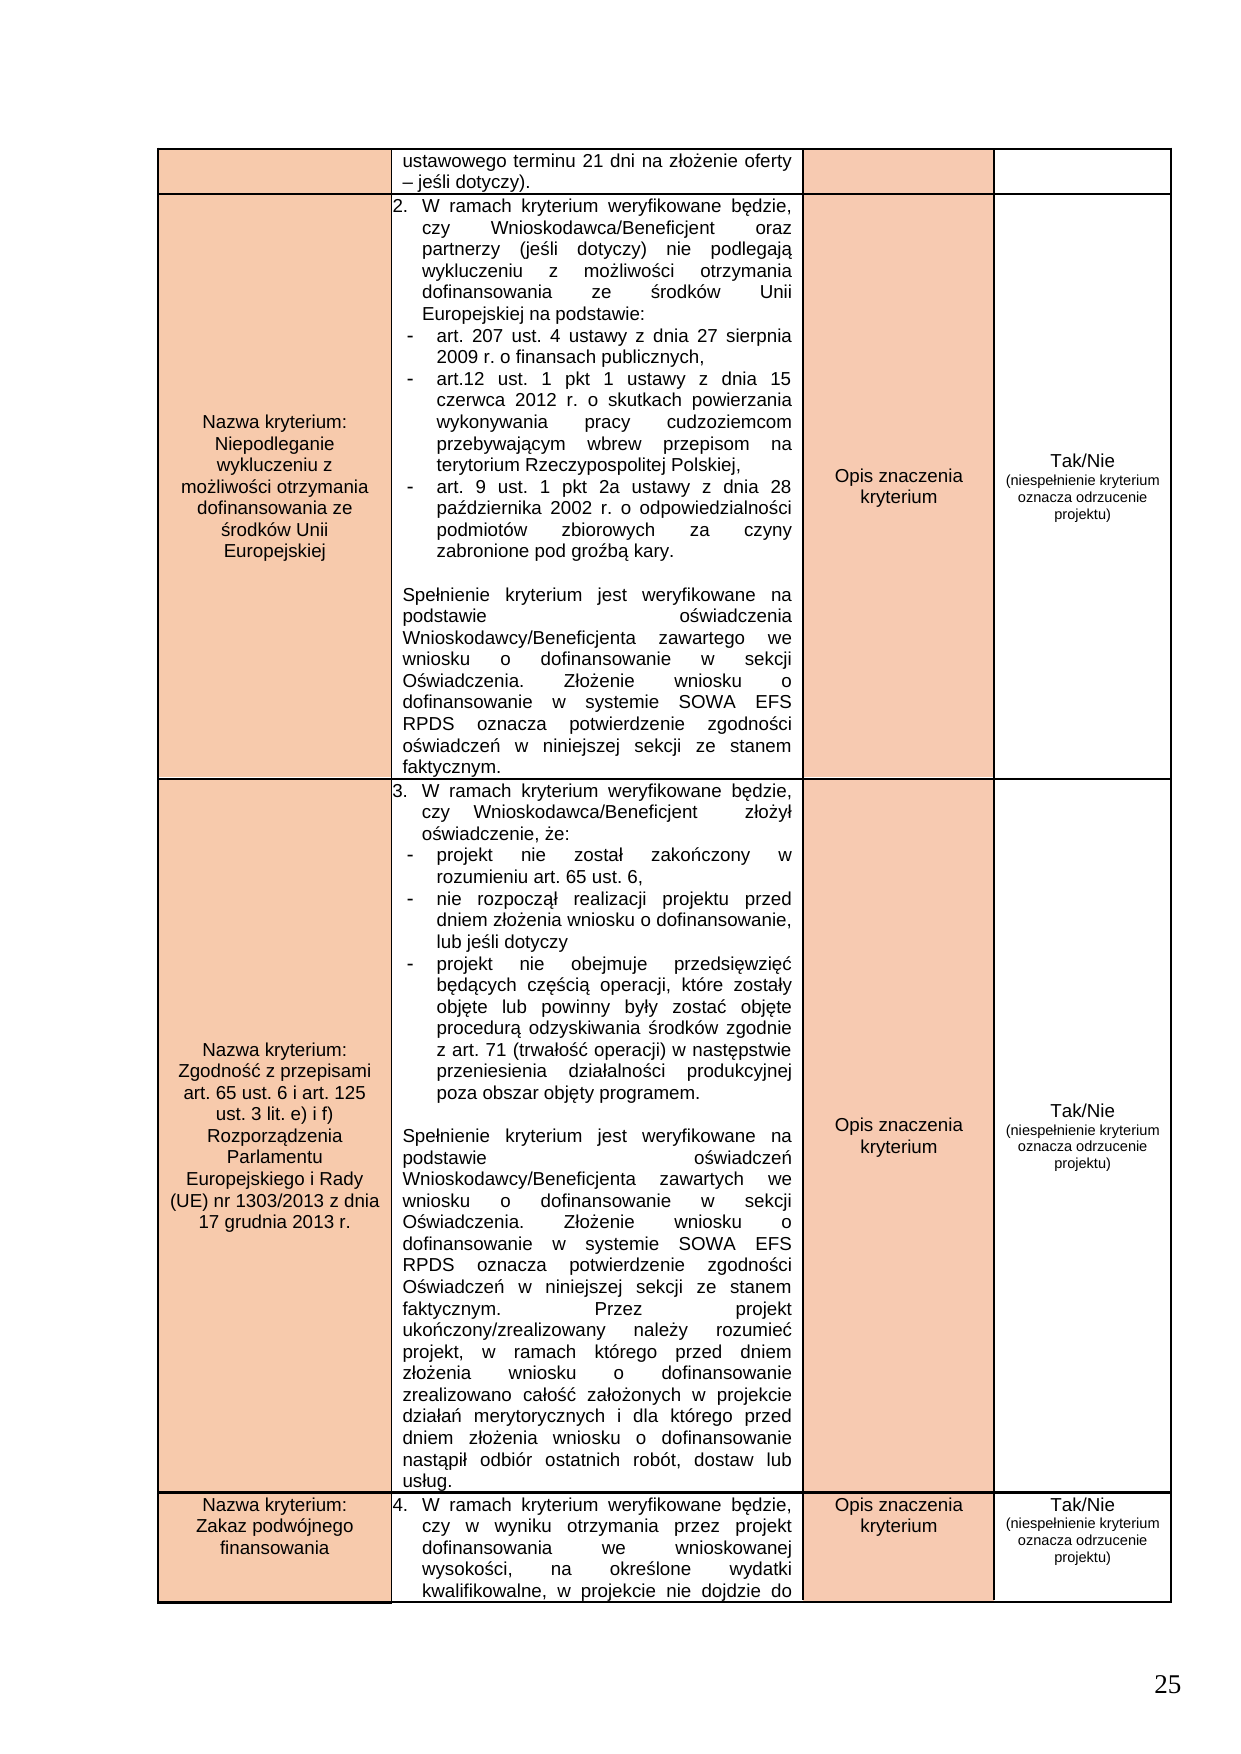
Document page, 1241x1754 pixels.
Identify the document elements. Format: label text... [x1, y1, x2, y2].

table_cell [803, 1494, 994, 1601]
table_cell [159, 150, 391, 193]
table_cell Opis znaczenia kryterium [804, 195, 993, 777]
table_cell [994, 1494, 1170, 1601]
table_cell Nazwa kryterium: Niepodleganie wykluczeniu z możliwości otrzymania dofinansowania ze środków Unii Europejskiej [159, 195, 391, 777]
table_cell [995, 150, 1170, 193]
table_cell Tak/Nie (niespełnienie kryterium oznacza odrzucenie projektu) [995, 780, 1170, 1491]
table_cell Nazwa kryterium: Zgodność z przepisami art. 65 ust. 6 i art. 125 ust. 3 lit. e) i f) Rozporządzenia Parlamentu Europejskiego i Rady (UE) nr 1303/2013 z dnia 17 grudnia 2013 r. [159, 780, 391, 1491]
table_cell W ramach kryterium weryfikowane będzie, czy Wnioskodawca/Beneficjent oraz partnerzy (jeśli dotyczy) nie podlegają wykluczeniu z możliwości otrzymania dofinansowania ze środków Unii Europejskiej na podstawie: art. 207 ust. 4 ustawy z dnia 27 sierpnia 2009 r. o finansach publicznych, art.12 ust. 1 pkt 1 ustawy z dnia 15 czerwca 2012 r. o skutkach powierzania wykonywania pracy cudzoziemcom przebywającym wbrew przepisom na terytorium Rzeczypospolitej Polskiej, art. 9 ust. 1 pkt 2a ustawy z dnia 28 października 2002 r. o odpowiedzialności podmiotów zbiorowych za czyny zabronione pod groźbą kary. Spełnienie kryterium jest weryfikowane na podstawie oświadczenia Wnioskodawcy/Beneficjenta zawartego we wniosku o dofinansowanie w sekcji Oświadczenia. Złożenie wniosku o dofinansowanie w systemie SOWA EFS RPDS oznacza potwierdzenie zgodności oświadczeń w niniejszej sekcji ze stanem faktycznym. [392, 195, 802, 777]
table_cell W ramach kryterium weryfikowane będzie, czy Wnioskodawca/Beneficjent złożył oświadczenie, że: projekt nie został zakończony w rozumieniu art. 65 ust. 6, nie rozpoczął realizacji projektu przed dniem złożenia wniosku o dofinansowanie, lub jeśli dotyczy projekt nie obejmuje przedsięwzięć będących częścią operacji, które zostały objęte lub powinny były zostać objęte procedurą odzyskiwania środków zgodnie z art. 71 (trwałość operacji) w następstwie przeniesienia działalności produkcyjnej poza obszar objęty programem. Spełnienie kryterium jest weryfikowane na podstawie oświadczeń Wnioskodawcy/Beneficjenta zawartych we wniosku o dofinansowanie w sekcji Oświadczenia. Złożenie wniosku o dofinansowanie w systemie SOWA EFS RPDS oznacza potwierdzenie zgodności Oświadczeń w niniejszej sekcji ze stanem faktycznym. Przez projekt ukończony/zrealizowany należy rozumieć projekt, w ramach którego przed dniem złożenia wniosku o dofinansowanie zrealizowano całość założonych w projekcie działań merytorycznych i dla którego przed dniem złożenia wniosku o dofinansowanie nastąpił odbiór ostatnich robót, dostaw lub usług. [392, 780, 802, 1491]
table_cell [392, 1494, 803, 1601]
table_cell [804, 150, 993, 193]
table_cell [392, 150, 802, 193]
table_cell Tak/Nie (niespełnienie kryterium oznacza odrzucenie projektu) [995, 195, 1170, 777]
table_cell Opis znaczenia kryterium [804, 780, 993, 1491]
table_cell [159, 1494, 391, 1601]
